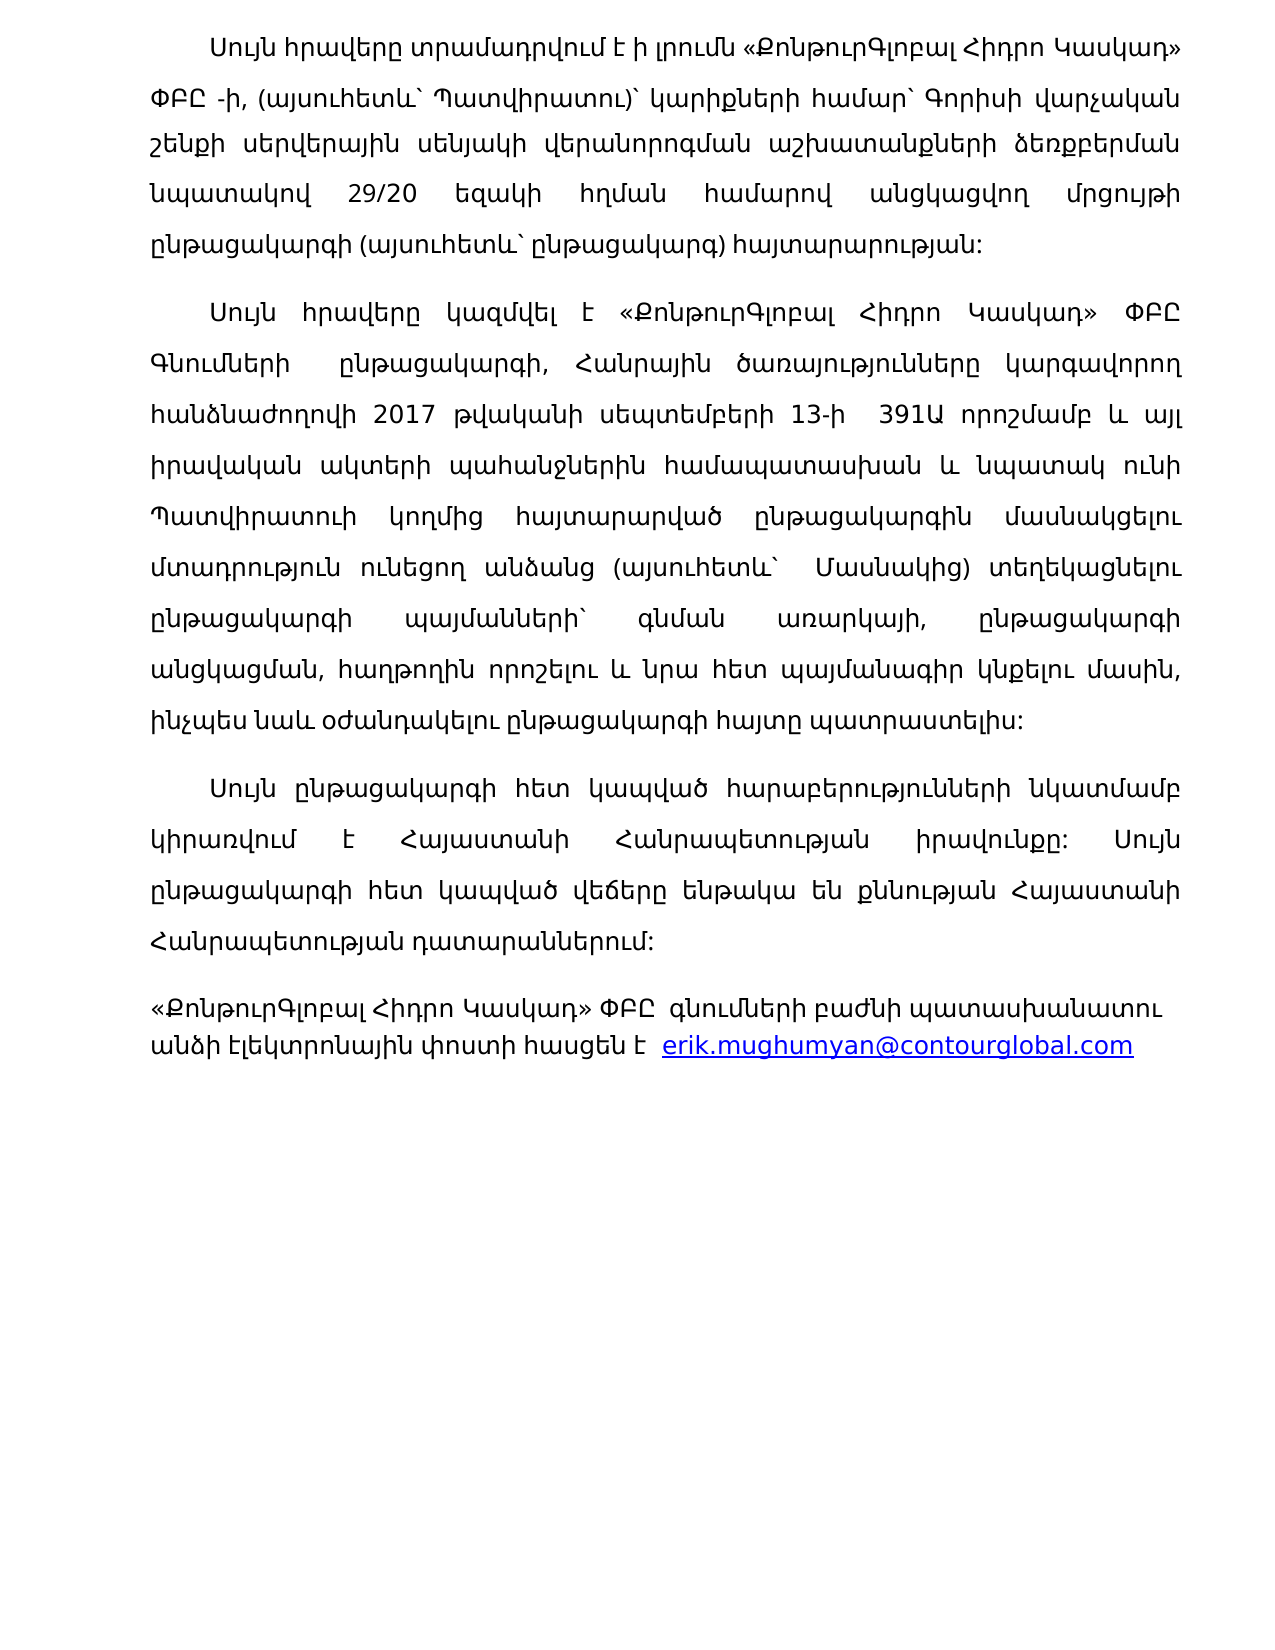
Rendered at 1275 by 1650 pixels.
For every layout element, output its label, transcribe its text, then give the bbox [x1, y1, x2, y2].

text Սույն հրավերը տրամադրվում է ի լրումն «ՔոնթուրԳլոբալ Հիդրո Կասկադ» ՓԲԸ -ի, (այսուհետև` Պատվիրատու)` կարիքների համար` Գորիսի վարչական շենքի սերվերային սենյակի վերանորոգման աշխատանքների ձեռքբերման նպատակով 29/20 եզակի հղման համարով անցկացվող մրցույթի ընթացակարգի (այսուհետև` ընթացակարգ) հայտարարության: [150, 29, 1181, 261]
text «ՔոնթուրԳլոբալ Հիդրո Կասկադ» ՓԲԸ գնումների բաժնի պատասխանատու անձի էլեկտրոնային փոստի հասցեն է erik.mughumyan@contourglobal.com [150, 991, 1181, 1062]
text Սույն հրավերը կազմվել է «ՔոնթուրԳլոբալ Հիդրո Կասկադ» ՓԲԸ Գնումների ընթացակարգի, Հանրային ծառայությունները կարգավորող հանձնաժողովի 2017 թվականի սեպտեմբերի 13-ի 391Ա որոշմամբ և այլ իրավական ակտերի պահանջներին համապատասխան և նպատակ ունի Պատվիրատուի կողմից հայտարարված ընթացակարգին մասնակցելու մտադրություն ունեցող անձանց (այսուհետև` Մասնակից) տեղեկացնելու ընթացակարգի պայմանների` գնման առարկայի, ընթացակարգի անցկացման, հաղթողին որոշելու և նրա հետ պայմանագիր կնքելու մասին, ինչպես նաև օժանդակելու ընթացակարգի հայտը պատրաստելիս: [150, 294, 1181, 737]
text Սույն ընթացակարգի հետ կապված հարաբերությունների նկատմամբ կիրառվում է Հայաստանի Հանրապետության իրավունքը: Սույն ընթացակարգի հետ կապված վեճերը ենթակա են քննության Հայաստանի Հանրապետության դատարաններում: [150, 770, 1181, 957]
